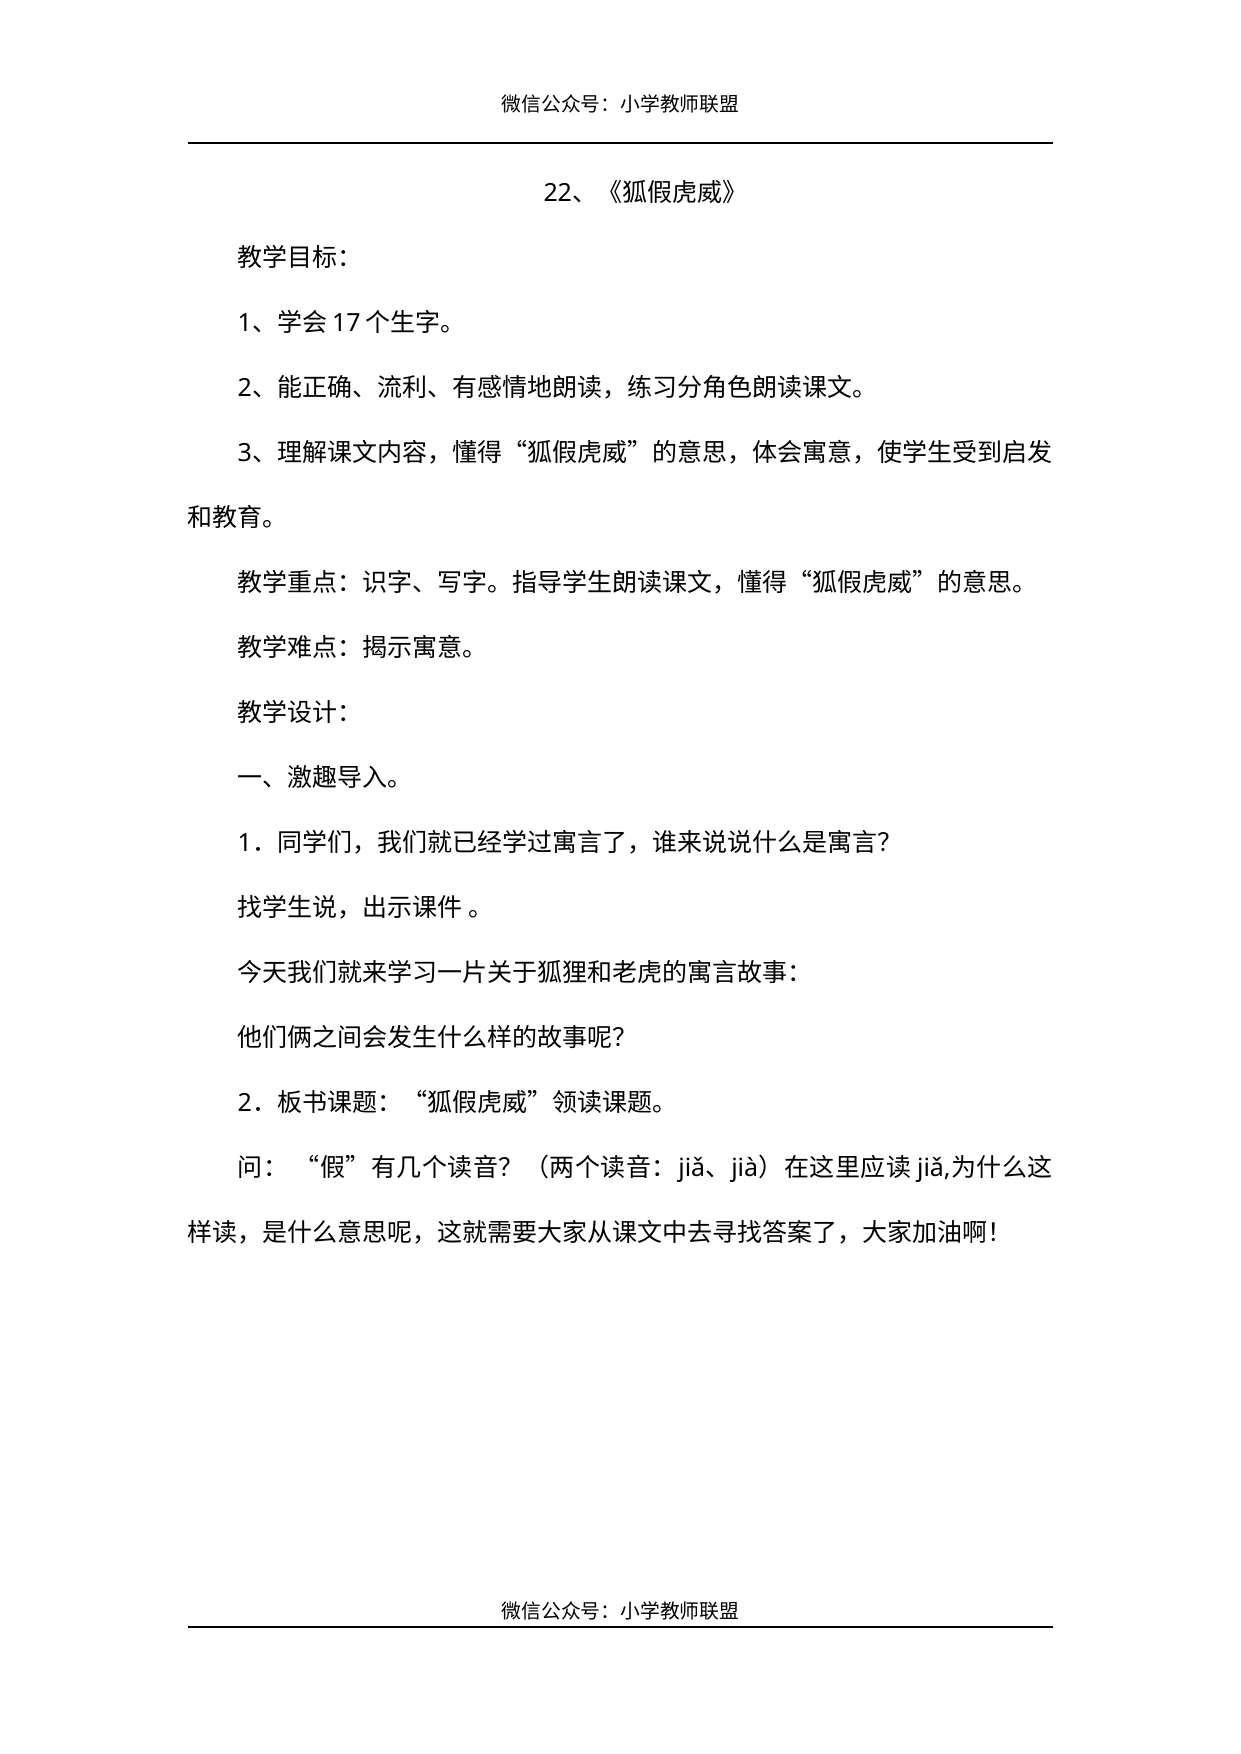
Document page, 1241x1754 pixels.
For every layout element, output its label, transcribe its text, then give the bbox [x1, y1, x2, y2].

text 教学重点：识字、写字。指导学生朗读课文，懂得“狐假虎威”的意思。 [187, 548, 1053, 613]
text 教学设计： [187, 678, 1053, 743]
text 22、《狐假虎威》 [187, 158, 1053, 223]
text 今天我们就来学习一片关于狐狸和老虎的寓言故事： [187, 938, 1053, 1003]
text 问： “假”有几个读音？（两个读音：jiǎ、jià）在这里应读jiǎ,为什么这样读，是什么意思呢，这就需要大家从课文中去寻找答案了，大家加油啊！ [187, 1133, 1053, 1263]
text 一、激趣导入。 [187, 743, 1053, 808]
text 1．同学们，我们就已经学过寓言了，谁来说说什么是寓言？ [187, 808, 1053, 873]
text 教学难点：揭示寓意。 [187, 613, 1053, 678]
text 2．板书课题：“狐假虎威”领读课题。 [187, 1068, 1053, 1133]
text 教学目标： [187, 223, 1053, 288]
text 2、能正确、流利、有感情地朗读，练习分角色朗读课文。 [187, 353, 1053, 418]
text 1、学会17个生字。 [187, 288, 1053, 353]
text 找学生说，出示课件 。 [187, 873, 1053, 938]
text 3、理解课文内容，懂得“狐假虎威”的意思，体会寓意，使学生受到启发和教育。 [187, 418, 1053, 548]
text 他们俩之间会发生什么样的故事呢？ [187, 1003, 1053, 1068]
